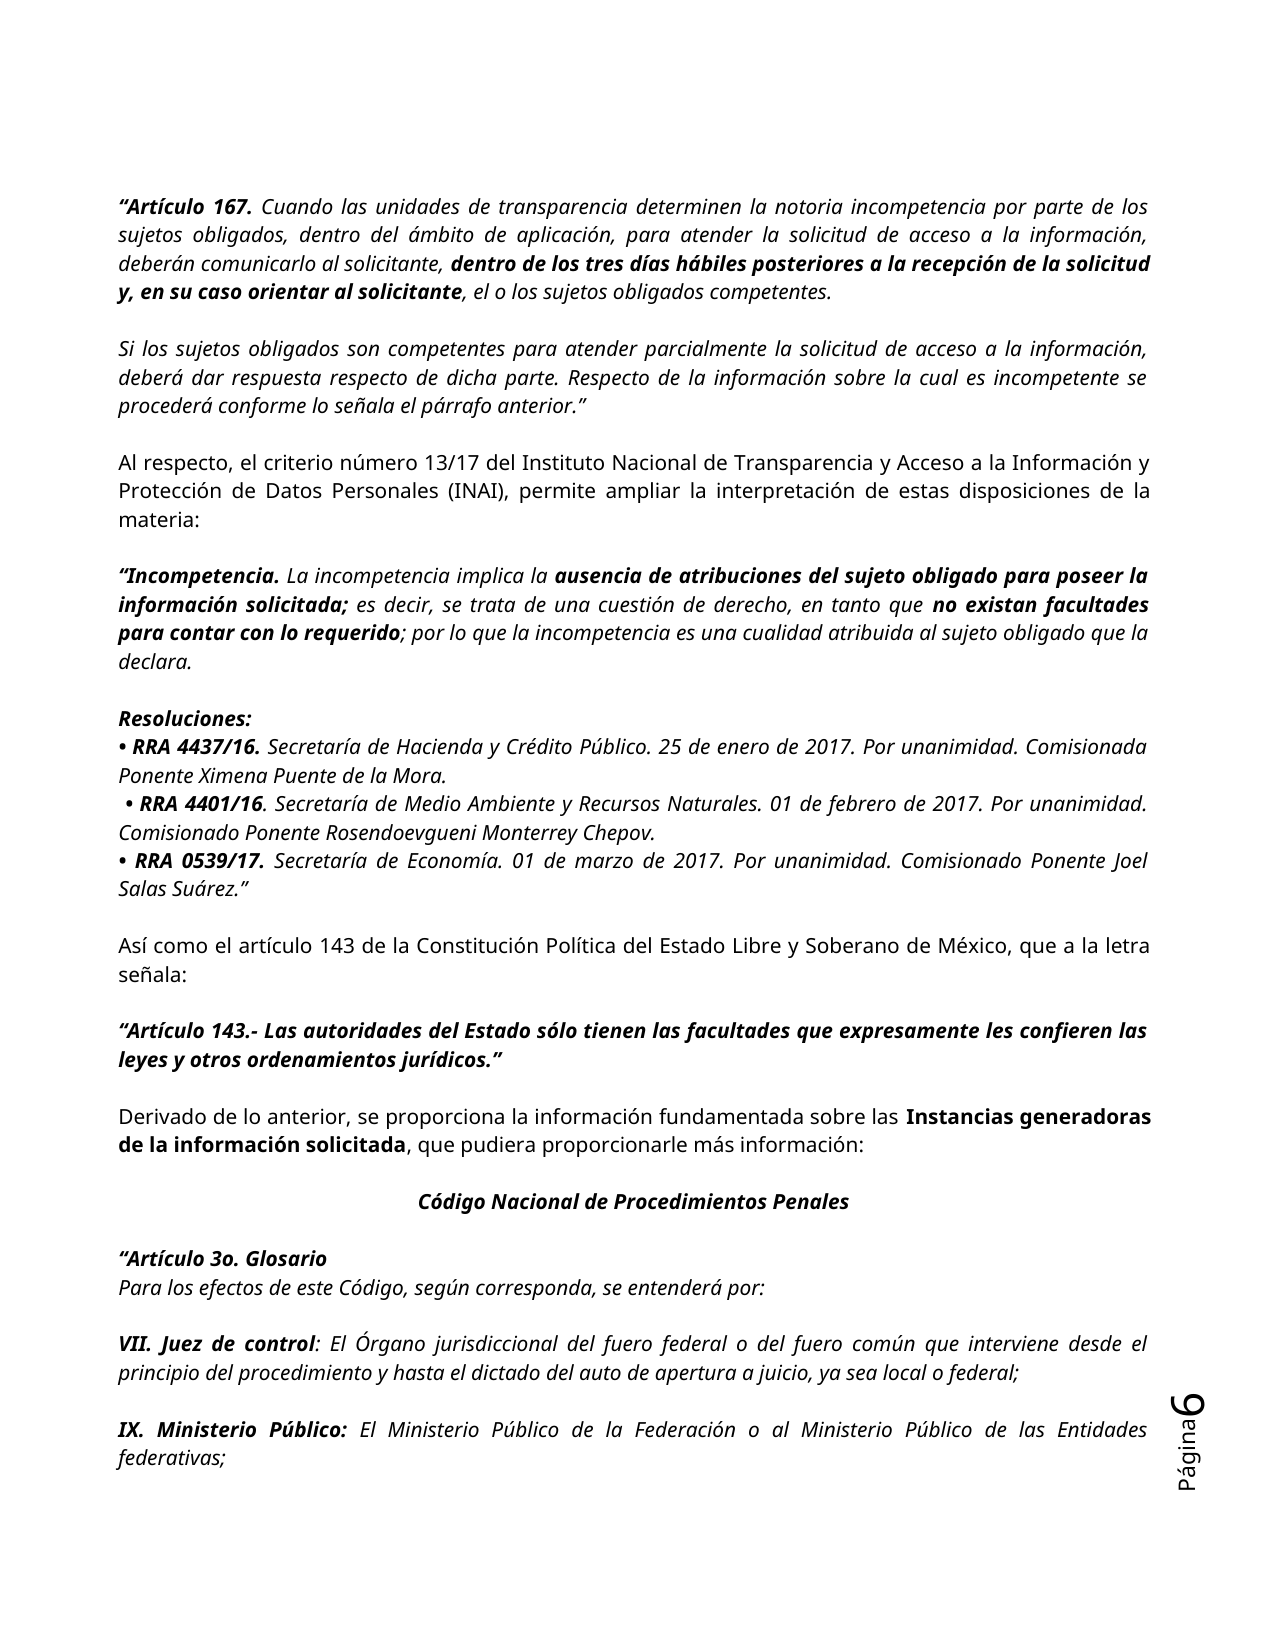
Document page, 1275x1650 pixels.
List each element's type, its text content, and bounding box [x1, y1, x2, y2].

text • RRA 4401/16. Secretaría de Medio Ambiente y Recursos Naturales. 01 de febrero de 2017. Por unanimidad. Comisionado Ponente Rosendoevgueni Monterrey Chepov. [118, 789, 1152, 846]
text IX. Ministerio Público: El Ministerio Público de la Federación o al Ministerio Público de las Entidades federativas; [118, 1415, 1152, 1472]
text VII. Juez de control: El Órgano jurisdiccional del fuero federal o del fuero común que interviene desde el principio del procedimiento y hasta el dictado del auto de apertura a juicio, ya sea local o federal; [118, 1329, 1152, 1386]
text Resoluciones: [118, 704, 1152, 732]
text Para los efectos de este Código, según corresponda, se entenderá por: [118, 1273, 1152, 1301]
text “Artículo 143.- Las autoridades del Estado sólo tienen las facultades que expresamente les confieren las leyes y otros ordenamientos jurídicos.” [118, 1017, 1152, 1073]
text Código Nacional de Procedimientos Penales [118, 1187, 1152, 1216]
text “Artículo 3o. Glosario [118, 1244, 1152, 1273]
text “Incompetencia. La incompetencia implica la ausencia de atribuciones del sujeto obligado para poseer la información solicitada; es decir, se trata de una cuestión de derecho, en tanto que no existan facultades para contar con lo requerido; por lo que la incompetencia es una cualidad atribuida al sujeto obligado que la declara. [118, 562, 1152, 675]
text • RRA 4437/16. Secretaría de Hacienda y Crédito Público. 25 de enero de 2017. Por unanimidad. Comisionada Ponente Ximena Puente de la Mora. [118, 732, 1152, 789]
text Derivado de lo anterior, se proporciona la información fundamentada sobre las Instancias generadoras de la información solicitada, que pudiera proporcionarle más información: [118, 1102, 1152, 1159]
text • RRA 0539/17. Secretaría de Economía. 01 de marzo de 2017. Por unanimidad. Comisionado Ponente Joel Salas Suárez.” [118, 846, 1152, 903]
text “Artículo 167. Cuando las unidades de transparencia determinen la notoria incompetencia por parte de los sujetos obligados, dentro del ámbito de aplicación, para atender la solicitud de acceso a la información, deberán comunicarlo al solicitante, dentro de los tres días hábiles posteriores a la recepción de la solicitud y, en su caso orientar al solicitante, el o los sujetos obligados competentes. [118, 192, 1152, 306]
text Al respecto, el criterio número 13/17 del Instituto Nacional de Transparencia y Acceso a la Información y Protección de Datos Personales (INAI), permite ampliar la interpretación de estas disposiciones de la materia: [118, 448, 1152, 533]
text Así como el artículo 143 de la Constitución Política del Estado Libre y Soberano de México, que a la letra señala: [118, 931, 1152, 988]
text Si los sujetos obligados son competentes para atender parcialmente la solicitud de acceso a la información, deberá dar respuesta respecto de dicha parte. Respecto de la información sobre la cual es incompetente se procederá conforme lo señala el párrafo anterior.” [118, 334, 1152, 419]
